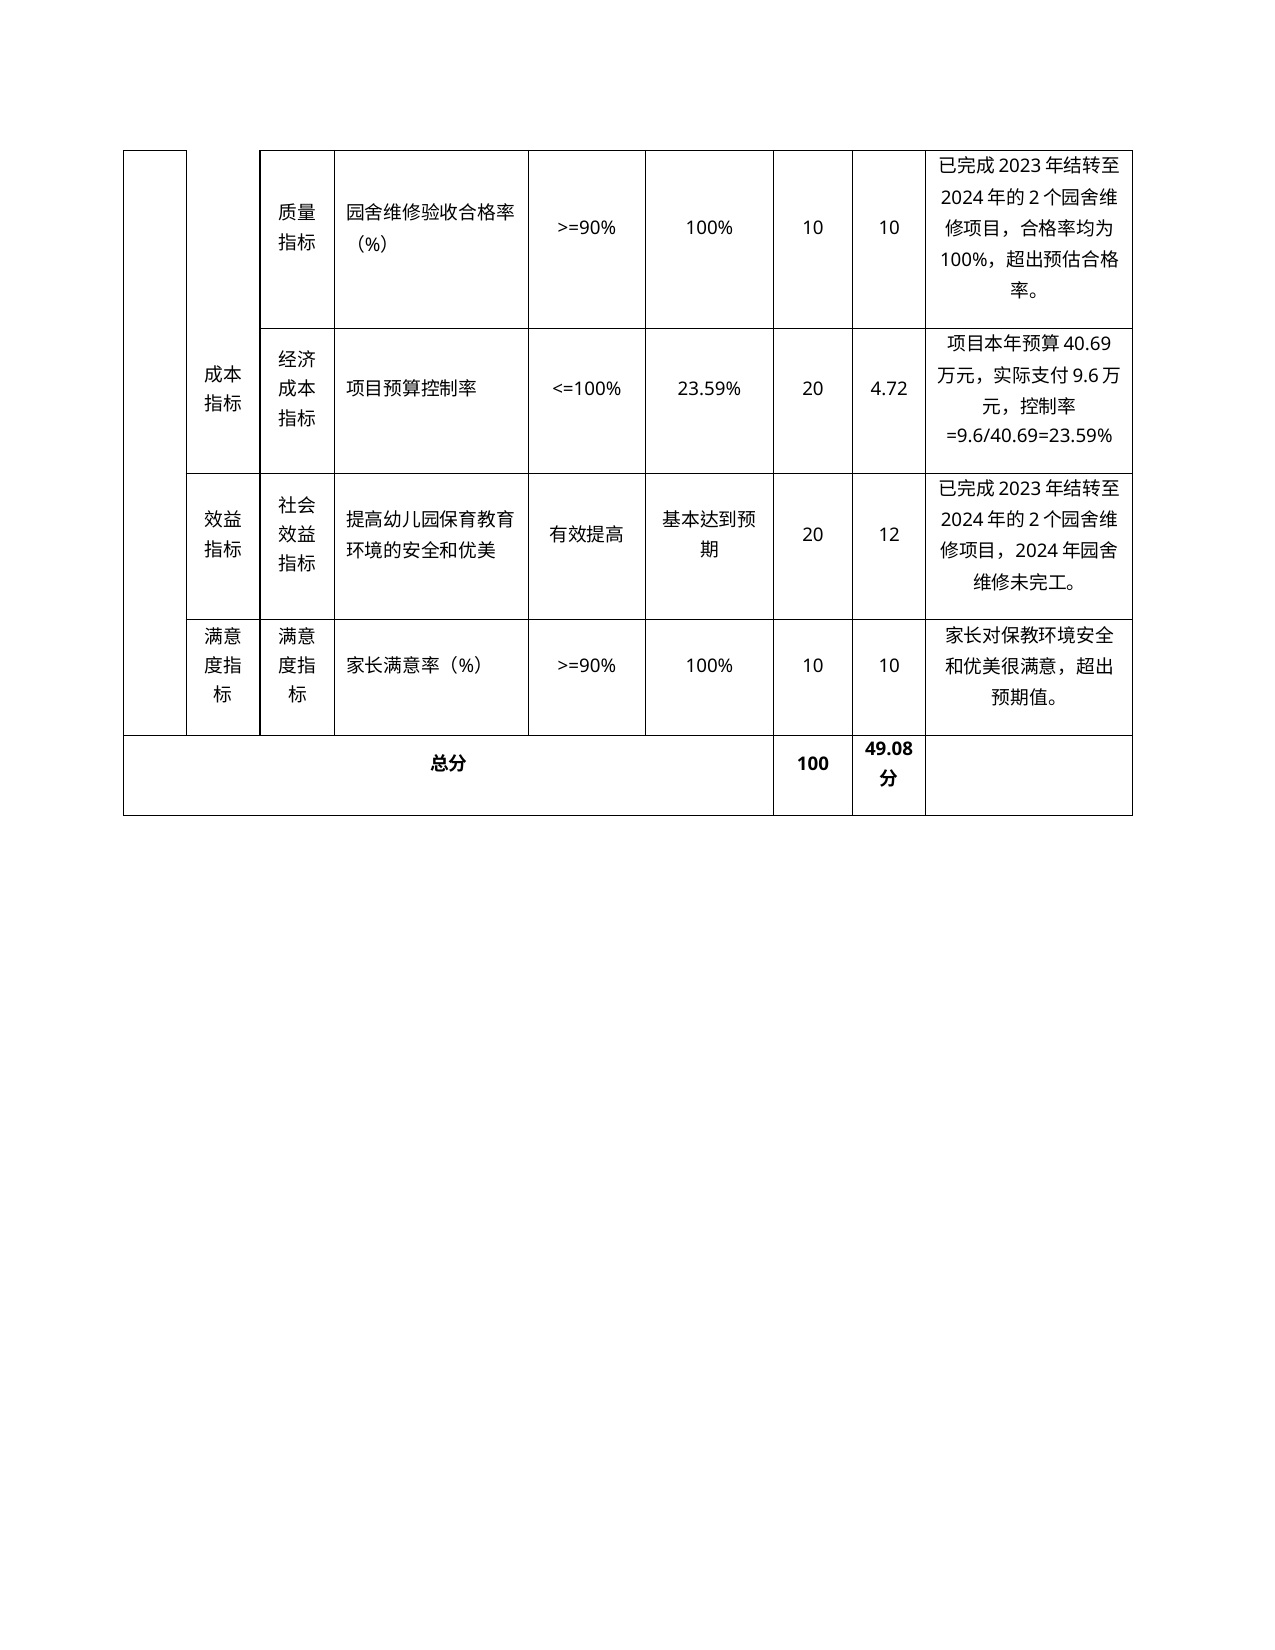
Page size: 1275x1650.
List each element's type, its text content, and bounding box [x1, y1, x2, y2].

table_cell 满意度指标 [187, 620, 259, 735]
table_cell 已完成2023年结转至2024年的2个园舍维修项目，合格率均为100%，超出预估合格率。 [926, 151, 1132, 328]
table_cell 100% [646, 151, 773, 328]
table_cell 社会效益指标 [261, 474, 334, 619]
table_cell 10 [853, 620, 925, 735]
table_cell [926, 736, 1132, 815]
table_cell 有效提高 [529, 474, 645, 619]
table_cell 质量指标 [261, 151, 334, 328]
table_cell 49.08分 [853, 736, 925, 815]
table_cell 项目预算控制率 [335, 329, 528, 473]
table_cell 效益指标 [187, 474, 259, 619]
table_cell 20 [774, 474, 852, 619]
table_cell 已完成2023年结转至2024年的2个园舍维修项目，2024年园舍维修未完工。 [926, 474, 1132, 619]
table_cell 提高幼儿园保育教育环境的安全和优美 [335, 474, 528, 619]
table_cell 4.72 [853, 329, 925, 473]
table_cell 经济成本指标 [261, 329, 334, 473]
table_cell >=90% [529, 620, 645, 735]
table_cell >=90% [529, 151, 645, 328]
table_cell 满意度指标 [261, 620, 334, 735]
table_cell 100% [646, 620, 773, 735]
table_cell 园舍维修验收合格率（%） [335, 151, 528, 328]
table_cell 成本指标 [187, 328, 259, 473]
table_cell 总分 [124, 736, 773, 815]
table_cell 家长对保教环境安全和优美很满意，超出预期值。 [926, 620, 1132, 735]
table_cell 10 [774, 620, 852, 735]
table_cell 基本达到预期 [646, 474, 773, 619]
table_cell 10 [774, 151, 852, 328]
table_cell 100 [774, 736, 852, 815]
table_cell <=100% [529, 329, 645, 473]
table_cell 23.59% [646, 329, 773, 473]
table_cell 项目本年预算40.69万元，实际支付9.6万元，控制率=9.6/40.69=23.59% [926, 329, 1132, 473]
table_cell 20 [774, 329, 852, 473]
table_cell 12 [853, 474, 925, 619]
table_cell 家长满意率（%） [335, 620, 528, 735]
table_cell 10 [853, 151, 925, 328]
